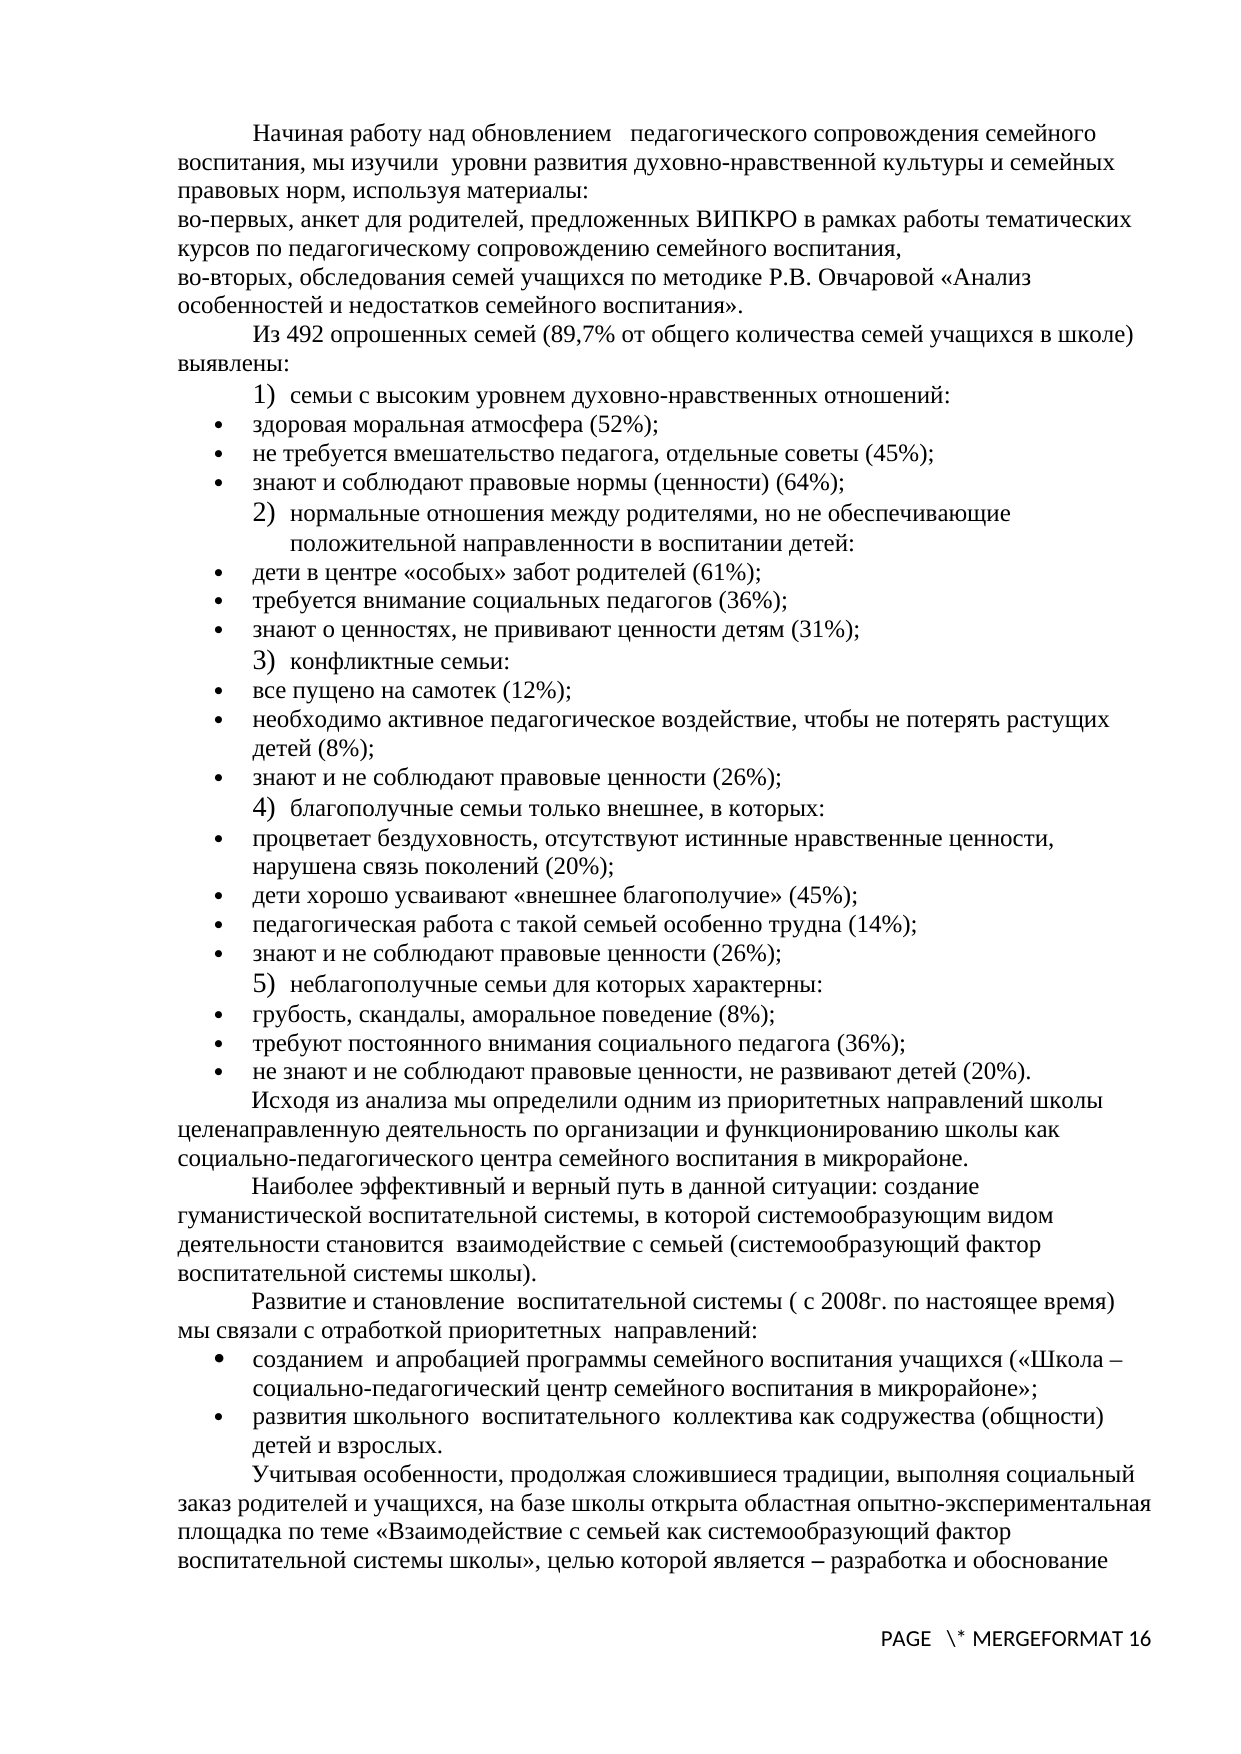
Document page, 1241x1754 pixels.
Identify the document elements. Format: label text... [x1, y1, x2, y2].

list неблагополучные семьи для которых характерны: [252, 966, 1152, 999]
list развития школьного воспитательного коллектива как содружества (общности) детей и взрослых. [215, 1401, 1152, 1459]
list созданием и апробацией программы семейного воспитания учащихся («Школа – социально-педагогический центр семейного воспитания в микрорайоне»; [215, 1344, 1152, 1401]
list благополучные семьи только внешнее, в которых: [252, 790, 1152, 823]
list нормальные отношения между родителями, но не обеспечивающие положительной направленности в воспитании детей: [252, 496, 1152, 557]
list требуется внимание социальных педагогов (36%); [215, 585, 1152, 614]
text Наиболее эффективный и верный путь в данной ситуации: создание гуманистической воспитательной системы, в которой системообразующим видом деятельности становится взаимодействие с семьей (системообразующий фактор воспитательной системы школы). [177, 1171, 1152, 1286]
list дети хорошо усваивают «внешнее благополучие» (45%); [215, 880, 1152, 909]
list все пущено на самотек (12%); [215, 675, 1152, 704]
text Из 492 опрошенных семей (89,7% от общего количества семей учащихся в школе) выявлены: [177, 319, 1152, 377]
list не знают и не соблюдают правовые ценности, не развивают детей (20%). [215, 1056, 1152, 1085]
list процветает бездуховность, отсутствуют истинные нравственные ценности, нарушена связь поколений (20%); [215, 823, 1152, 880]
list педагогическая работа с такой семьей особенно трудна (14%); [215, 909, 1152, 938]
text во-первых, анкет для родителей, предложенных ВИПКРО в рамках работы тематических курсов по педагогическому сопровождению семейного воспитания, [177, 204, 1152, 262]
list дети в центре «особых» забот родителей (61%); [215, 557, 1152, 585]
text Исходя из анализа мы определили одним из приоритетных направлений школы целенаправленную деятельность по организации и функционированию школы как социально-педагогического центра семейного воспитания в микрорайоне. [177, 1085, 1152, 1171]
list необходимо активное педагогическое воздействие, чтобы не потерять растущих детей (8%); [215, 704, 1152, 762]
list знают о ценностях, не прививают ценности детям (31%); [215, 614, 1152, 643]
list знают и не соблюдают правовые ценности (26%); [215, 938, 1152, 966]
list знают и не соблюдают правовые ценности (26%); [215, 762, 1152, 790]
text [177, 1459, 1152, 1574]
list грубость, скандалы, аморальное поведение (8%); [215, 999, 1152, 1028]
text Начиная работу над обновлением педагогического сопровождения семейного воспитания, мы изучили уровни развития духовно-нравственной культуры и семейных правовых норм, используя материалы: [177, 118, 1152, 204]
list знают и соблюдают правовые нормы (ценности) (64%); [215, 467, 1152, 496]
text во-вторых, обследования семей учащихся по методике Р.В. Овчаровой «Анализ особенностей и недостатков семейного воспитания». [177, 262, 1152, 319]
list здоровая моральная атмосфера (52%); [215, 409, 1152, 438]
list не требуется вмешательство педагога, отдельные советы (45%); [215, 438, 1152, 467]
list конфликтные семьи: [252, 643, 1152, 675]
list семьи с высоким уровнем духовно-нравственных отношений: [252, 377, 1152, 409]
list требуют постоянного внимания социального педагога (36%); [215, 1028, 1152, 1056]
text Развитие и становление воспитательной системы ( с 2008г. по настоящее время) мы связали с отработкой приоритетных направлений: [177, 1286, 1152, 1344]
